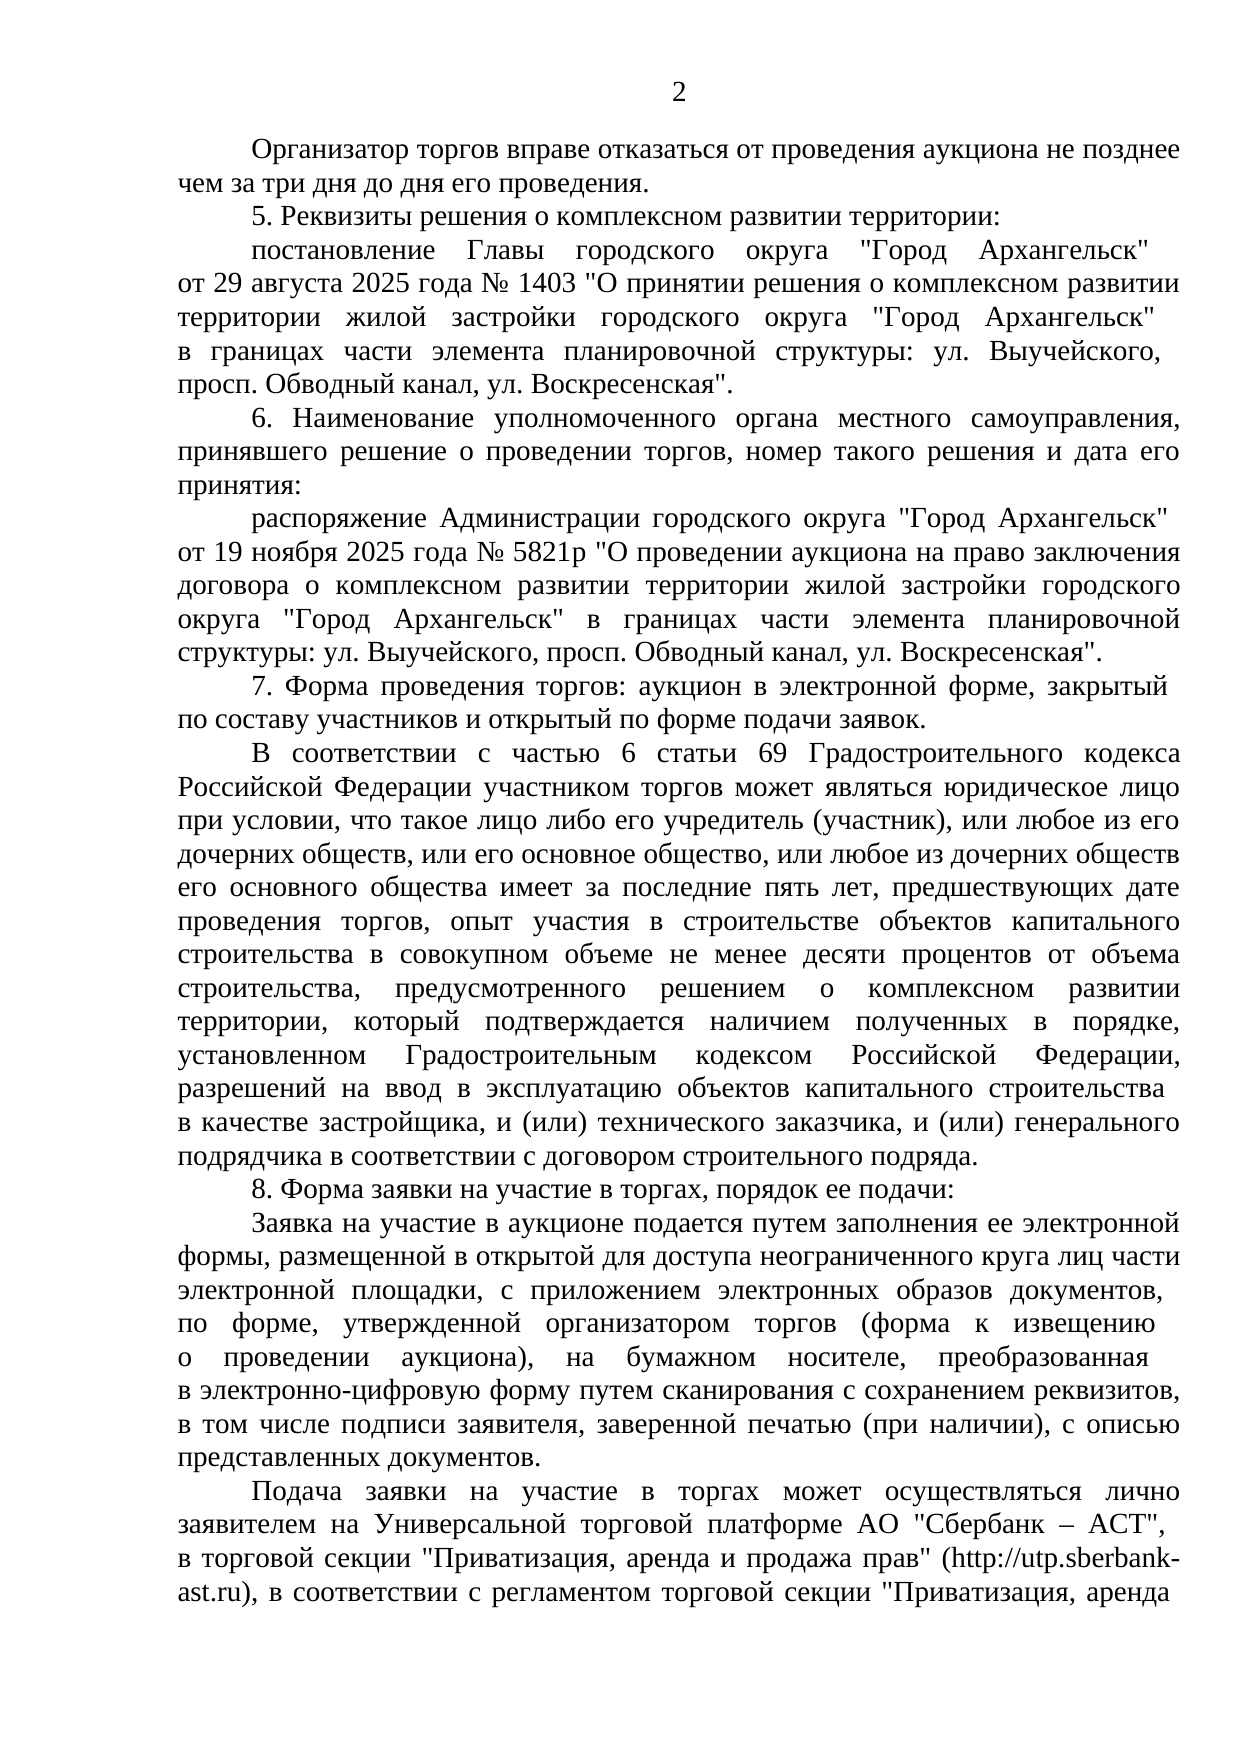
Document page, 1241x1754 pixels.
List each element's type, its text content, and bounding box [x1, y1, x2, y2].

text Заявка на участие в аукционе подается путем заполнения ее электронной формы, размещенной в открытой для доступа неограниченного круга лиц части электронной площадки, с приложением электронных образов документов, по форме, утвержденной организатором торгов (форма к извещению о проведении аукциона), на бумажном носителе, преобразованная в электронно-цифровую форму путем сканирования с сохранением реквизитов, в том числе подписи заявителя, заверенной печатью (при наличии), с описью представленных документов. [177, 1205, 1181, 1473]
text 7. Форма проведения торгов: аукцион в электронной форме, закрытый по составу участников и открытый по форме подачи заявок. [177, 668, 1181, 735]
text распоряжение Администрации городского округа "Город Архангельск" от 19 ноября 2025 года № 5821р "О проведении аукциона на право заключения договора о комплексном развитии территории жилой застройки городского округа "Город Архангельск" в границах части элемента планировочной структуры: ул. Выучейского, просп. Обводный канал, ул. Воскресенская". [177, 500, 1181, 668]
text постановление Главы городского округа "Город Архангельск" от 29 августа 2025 года № 1403 "О принятии решения о комплексном развитии территории жилой застройки городского округа "Город Архангельск" в границах части элемента планировочной структуры: ул. Выучейского, просп. Обводный канал, ул. Воскресенская". [177, 232, 1181, 400]
text 5. Реквизиты решения о комплексном развитии территории: [177, 198, 1181, 232]
text 6. Наименование уполномоченного органа местного самоуправления, принявшего решение о проведении торгов, номер такого решения и дата его принятия: [177, 400, 1181, 500]
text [177, 1473, 1181, 1607]
text 8. Форма заявки на участие в торгах, порядок ее подачи: [177, 1171, 1181, 1205]
text Организатор торгов вправе отказаться от проведения аукциона не позднее чем за три дня до дня его проведения. [177, 131, 1181, 198]
text В соответствии с частью 6 статьи 69 Градостроительного кодекса Российской Федерации участником торгов может являться юридическое лицо при условии, что такое лицо либо его учредитель (участник), или любое из его дочерних обществ, или его основное общество, или любое из дочерних обществ его основного общества имеет за последние пять лет, предшествующих дате проведения торгов, опыт участия в строительстве объектов капитального строительства в совокупном объеме не менее десяти процентов от объема строительства, предусмотренного решением о комплексном развитии территории, который подтверждается наличием полученных в порядке, установленном Градостроительным кодексом Российской Федерации, разрешений на ввод в эксплуатацию объектов капитального строительства в качестве застройщика, и (или) технического заказчика, и (или) генерального подрядчика в соответствии с договором строительного подряда. [177, 735, 1181, 1171]
